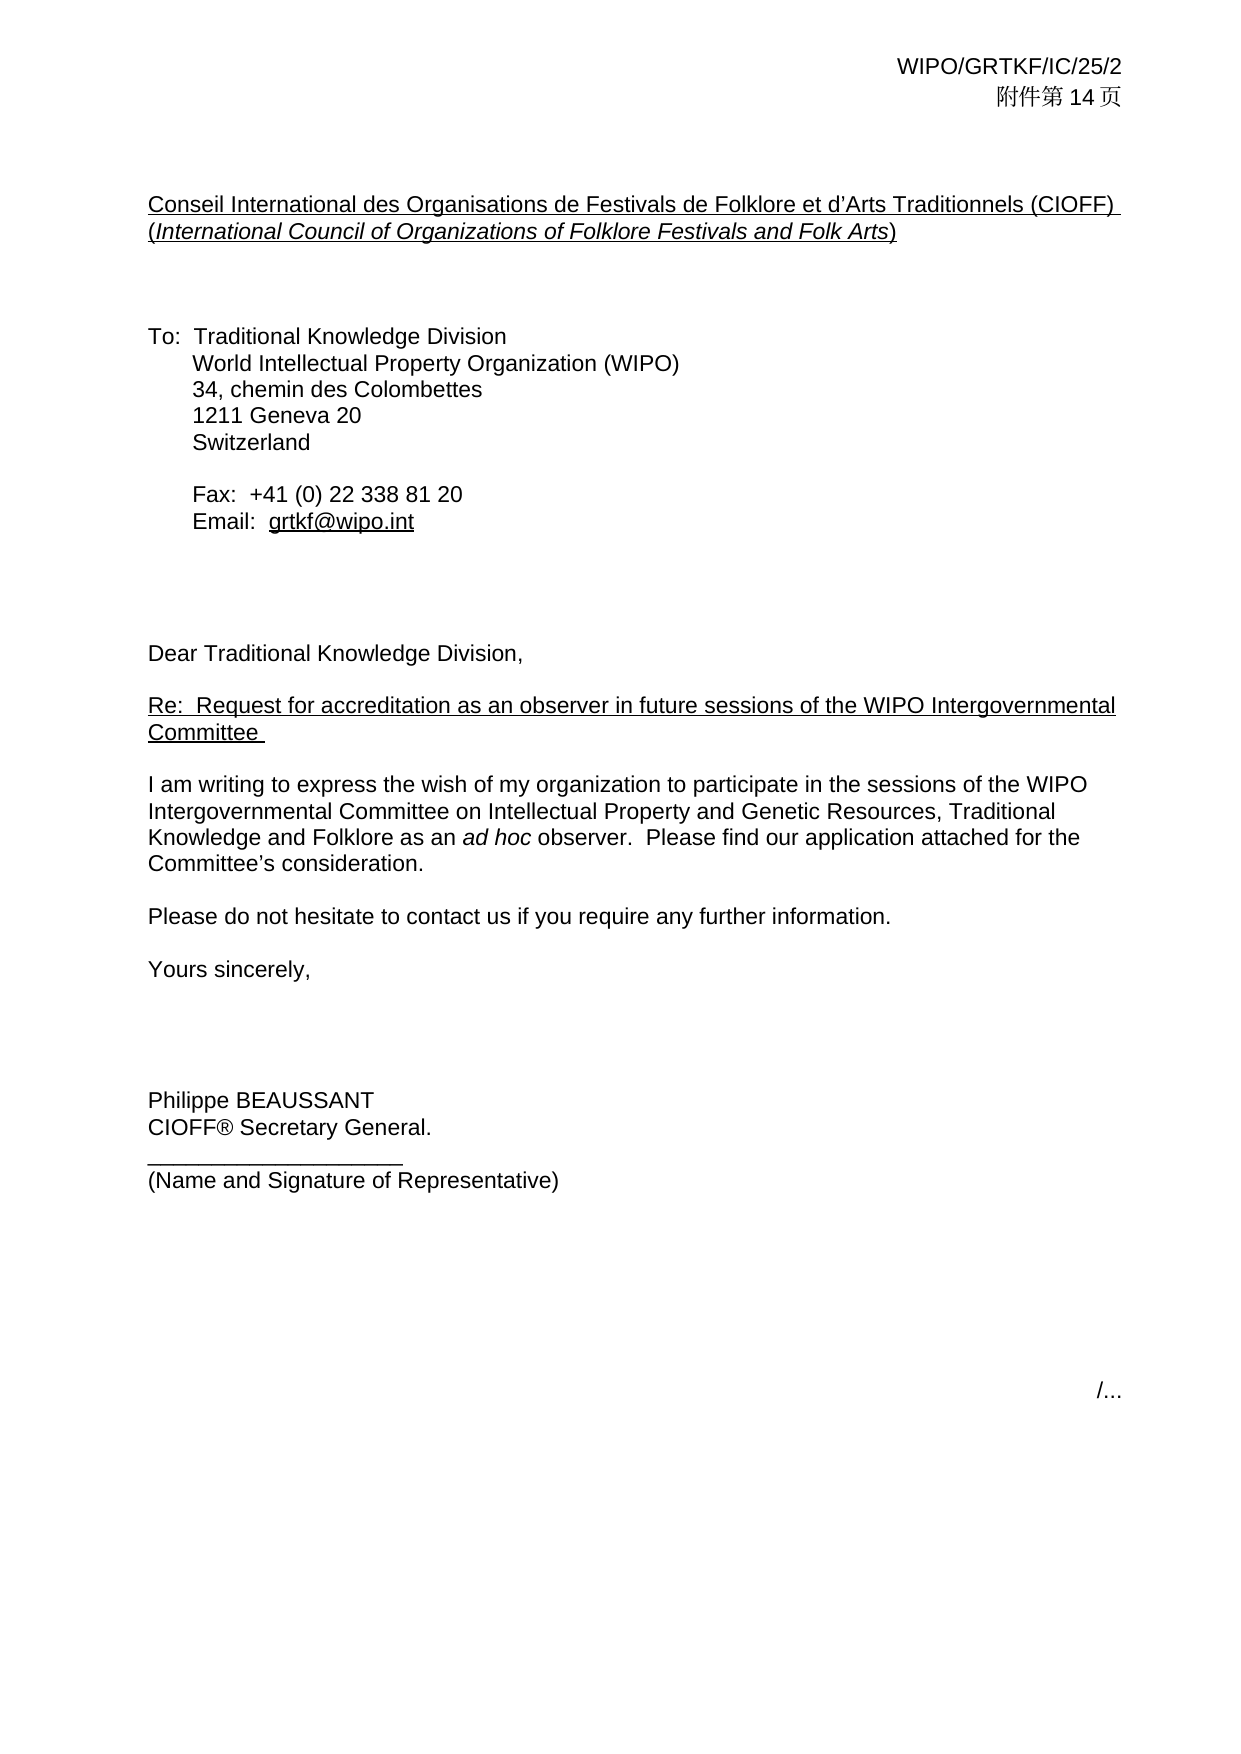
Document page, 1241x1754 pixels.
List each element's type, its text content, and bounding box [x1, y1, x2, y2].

text ____________________ [148, 1140, 1122, 1167]
text Conseil International des Organisations de Festivals de Folklore et d’Arts Traditionnels (CIOFF) (International Council of Organizations of Folklore Festivals and Folk Arts) [148, 191, 1122, 244]
text Yours sincerely, [148, 956, 1122, 982]
text World Intellectual Property Organization (WIPO) [192, 349, 1122, 376]
text Email: grtkf@wipo.int [192, 508, 1122, 534]
text Dear Traditional Knowledge Division, [148, 639, 1122, 666]
text Philippe BEAUSSANT [148, 1087, 1122, 1114]
text /... [148, 1377, 1122, 1404]
text Fax: +41 (0) 22 338 81 20 [192, 481, 1122, 508]
text To: Traditional Knowledge Division [148, 323, 1122, 349]
text Please do not hesitate to contact us if you require any further information. [148, 903, 1122, 929]
text Re: Request for accreditation as an observer in future sessions of the WIPO Intergovernmental Committee [148, 692, 1122, 745]
text CIOFF® Secretary General. [148, 1114, 1122, 1140]
text I am writing to express the wish of my organization to participate in the sessions of the WIPO Intergovernmental Committee on Intellectual Property and Genetic Resources, Traditional Knowledge and Folklore as an ad hoc observer. Please find our application attached for the Committee’s consideration. [148, 771, 1122, 877]
text 34, chemin des Colombettes [192, 376, 1122, 402]
text (Name and Signature of Representative) [148, 1167, 1122, 1193]
text Switzerland [192, 429, 1122, 455]
text 1211 Geneva 20 [192, 402, 1122, 429]
